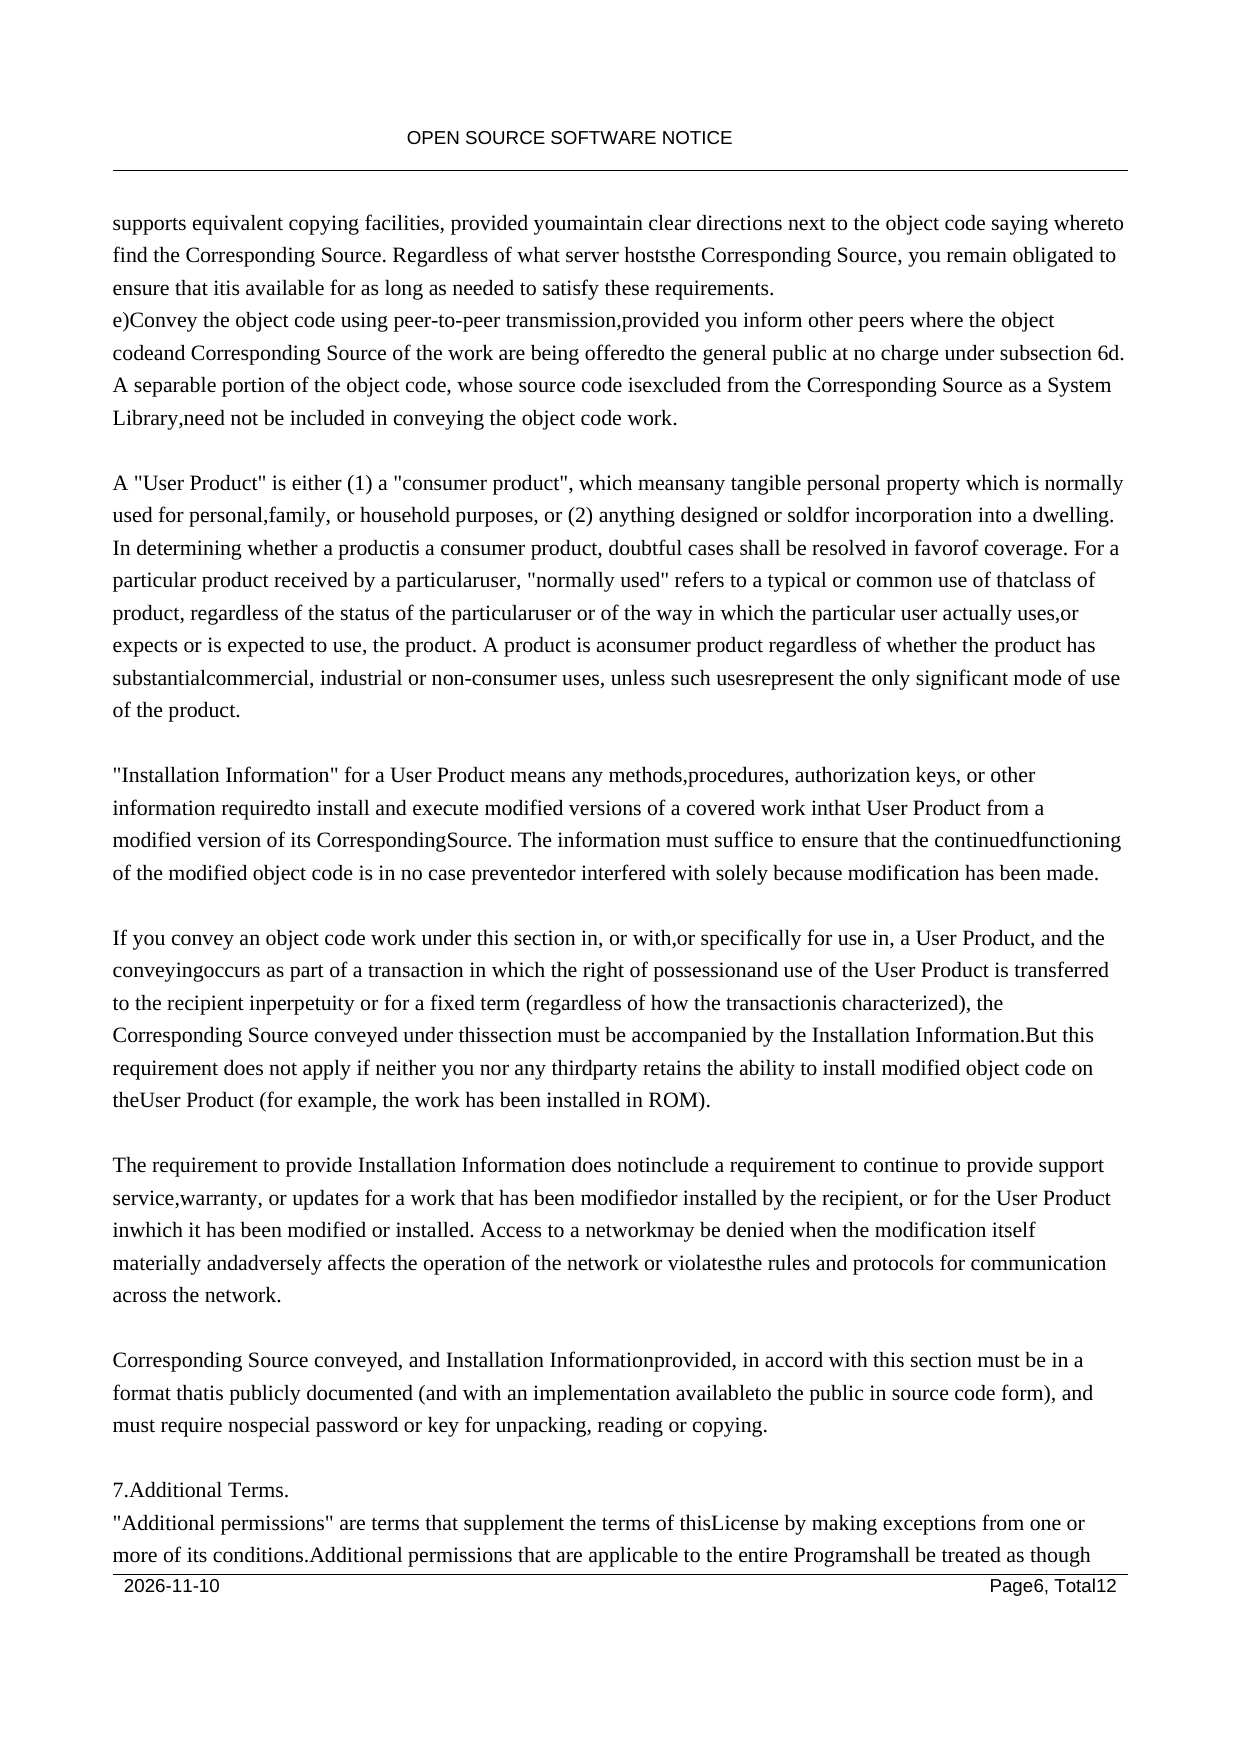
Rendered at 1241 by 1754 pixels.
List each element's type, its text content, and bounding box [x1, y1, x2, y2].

text "Installation Information" for a User Product means any methods,procedures, authorization keys, or other information requiredto install and execute modified versions of a covered work inthat User Product from a modified version of its CorrespondingSource. The information must suffice to ensure that the continuedfunctioning of the modified object code is in no case preventedor interfered with solely because modification has been made. [112, 759, 1128, 889]
text A "User Product" is either (1) a "consumer product", which meansany tangible personal property which is normally used for personal,family, or household purposes, or (2) anything designed or soldfor incorporation into a dwelling. In determining whether a productis a consumer product, doubtful cases shall be resolved in favorof coverage. For a particular product received by a particularuser, "normally used" refers to a typical or common use of thatclass of product, regardless of the status of the particularuser or of the way in which the particular user actually uses,or expects or is expected to use, the product. A product is aconsumer product regardless of whether the product has substantialcommercial, industrial or non-consumer uses, unless such usesrepresent the only significant mode of use of the product. [112, 466, 1128, 726]
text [112, 206, 1128, 304]
text A separable portion of the object code, whose source code isexcluded from the Corresponding Source as a System Library,need not be included in conveying the object code work. [112, 369, 1128, 434]
text Corresponding Source conveyed, and Installation Informationprovided, in accord with this section must be in a format thatis publicly documented (and with an implementation availableto the public in source code form), and must require nospecial password or key for unpacking, reading or copying. [112, 1344, 1128, 1441]
text If you convey an object code work under this section in, or with,or specifically for use in, a User Product, and the conveyingoccurs as part of a transaction in which the right of possessionand use of the User Product is transferred to the recipient inperpetuity or for a fixed term (regardless of how the transactionis characterized), the Corresponding Source conveyed under thissection must be accompanied by the Installation Information.But this requirement does not apply if neither you nor any thirdparty retains the ability to install modified object code on theUser Product (for example, the work has been installed in ROM). [112, 921, 1128, 1116]
text The requirement to provide Installation Information does notinclude a requirement to continue to provide support service,warranty, or updates for a work that has been modifiedor installed by the recipient, or for the User Product inwhich it has been modified or installed. Access to a networkmay be denied when the modification itself materially andadversely affects the operation of the network or violatesthe rules and protocols for communication across the network. [112, 1149, 1128, 1311]
text 7.Additional Terms. [112, 1474, 1128, 1506]
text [112, 1506, 1128, 1571]
text e)Convey the object code using peer-to-peer transmission,provided you inform other peers where the object codeand Corresponding Source of the work are being offeredto the general public at no charge under subsection 6d. [112, 304, 1128, 369]
